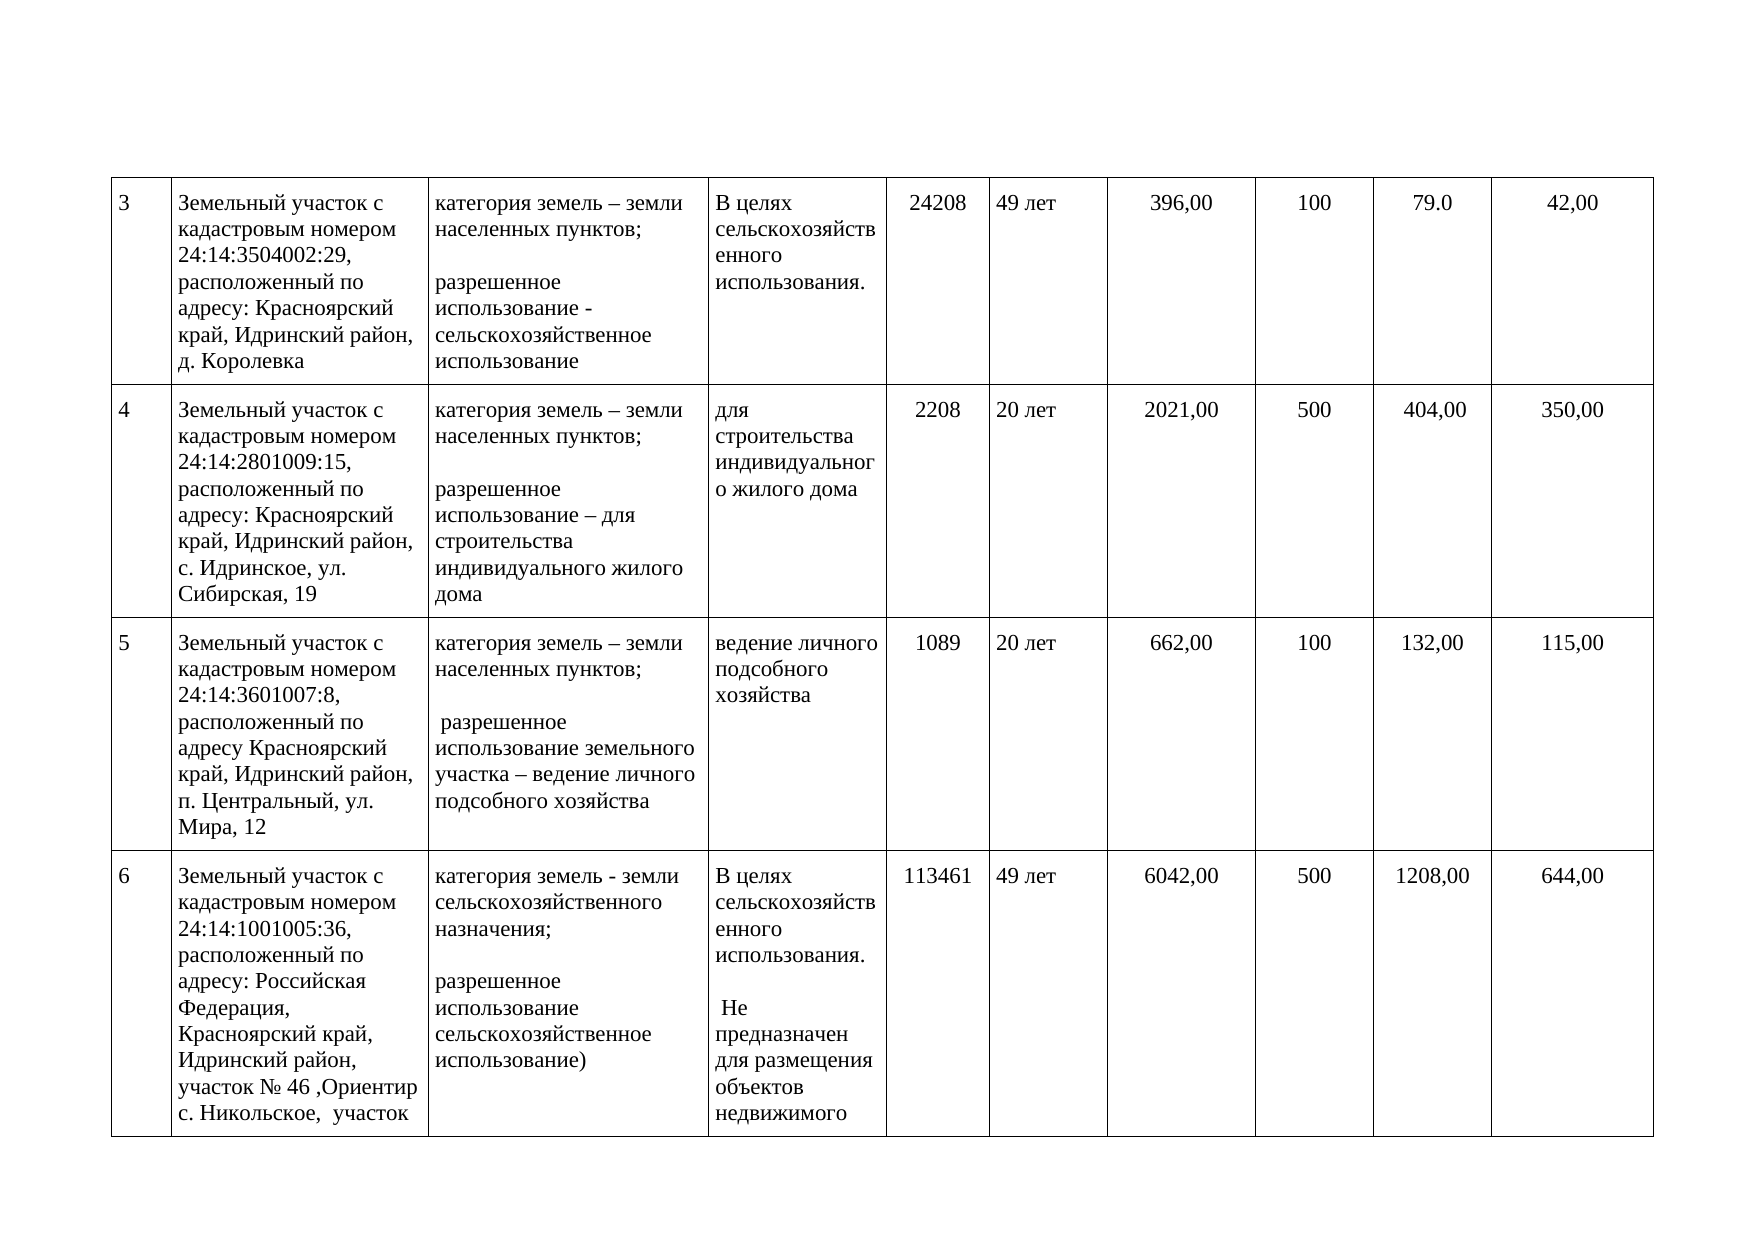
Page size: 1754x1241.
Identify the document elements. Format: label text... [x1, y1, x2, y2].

table_cell 644,00 [1492, 851, 1653, 1136]
table_cell 5 [112, 618, 171, 850]
table_cell 24208 [887, 178, 989, 384]
table_cell 20 лет [990, 618, 1107, 850]
table_cell 350,00 [1492, 385, 1653, 617]
table_cell 42,00 [1492, 178, 1653, 384]
table_cell 20 лет [990, 385, 1107, 617]
table_cell 6042,00 [1108, 851, 1255, 1136]
table_cell 100 [1256, 178, 1373, 384]
table_cell ведение личного подсобного хозяйства [709, 618, 886, 850]
table_cell 49 лет [990, 851, 1107, 1136]
table_cell 1208,00 [1374, 851, 1491, 1136]
table_cell 100 [1256, 618, 1373, 850]
table_cell 132,00 [1374, 618, 1491, 850]
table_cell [429, 851, 708, 1136]
table_cell 500 [1256, 851, 1373, 1136]
table_cell Земельный участок с кадастровым номером 24:14:3601007:8, расположенный по адресу Красноярский край, Идринский район, п. Центральный, ул. Мира, 12 [172, 618, 428, 850]
table_cell 79.0 [1374, 178, 1491, 384]
table_cell 500 [1256, 385, 1373, 617]
table_cell В целях сельскохозяйственного использования. [709, 178, 886, 384]
table_cell 396,00 [1108, 178, 1255, 384]
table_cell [172, 851, 428, 1136]
table_cell 1089 [887, 618, 989, 850]
table_cell категория земель – земли населенных пунктов; разрешенное использование -сельскохозяйственное использование [429, 178, 708, 384]
table_cell 2208 [887, 385, 989, 617]
table_cell Земельный участок с кадастровым номером 24:14:3504002:29, расположенный по адресу: Красноярский край, Идринский район, д. Королевка [172, 178, 428, 384]
table_cell 662,00 [1108, 618, 1255, 850]
table_cell Земельный участок с кадастровым номером 24:14:2801009:15, расположенный по адресу: Красноярский край, Идринский район, с. Идринское, ул. Сибирская, 19 [172, 385, 428, 617]
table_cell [709, 851, 886, 1136]
table_cell 6 [112, 851, 171, 1136]
table_cell 2021,00 [1108, 385, 1255, 617]
table_cell для строительства индивидуального жилого дома [709, 385, 886, 617]
table_cell категория земель – земли населенных пунктов; разрешенное использование земельного участка – ведение личного подсобного хозяйства [429, 618, 708, 850]
table_cell 115,00 [1492, 618, 1653, 850]
table_cell 404,00 [1374, 385, 1491, 617]
table_cell 3 [112, 178, 171, 384]
table_cell 113461 [887, 851, 989, 1136]
table_cell категория земель – земли населенных пунктов; разрешенное использование – для строительства индивидуального жилого дома [429, 385, 708, 617]
table_cell 4 [112, 385, 171, 617]
table_cell 49 лет [990, 178, 1107, 384]
